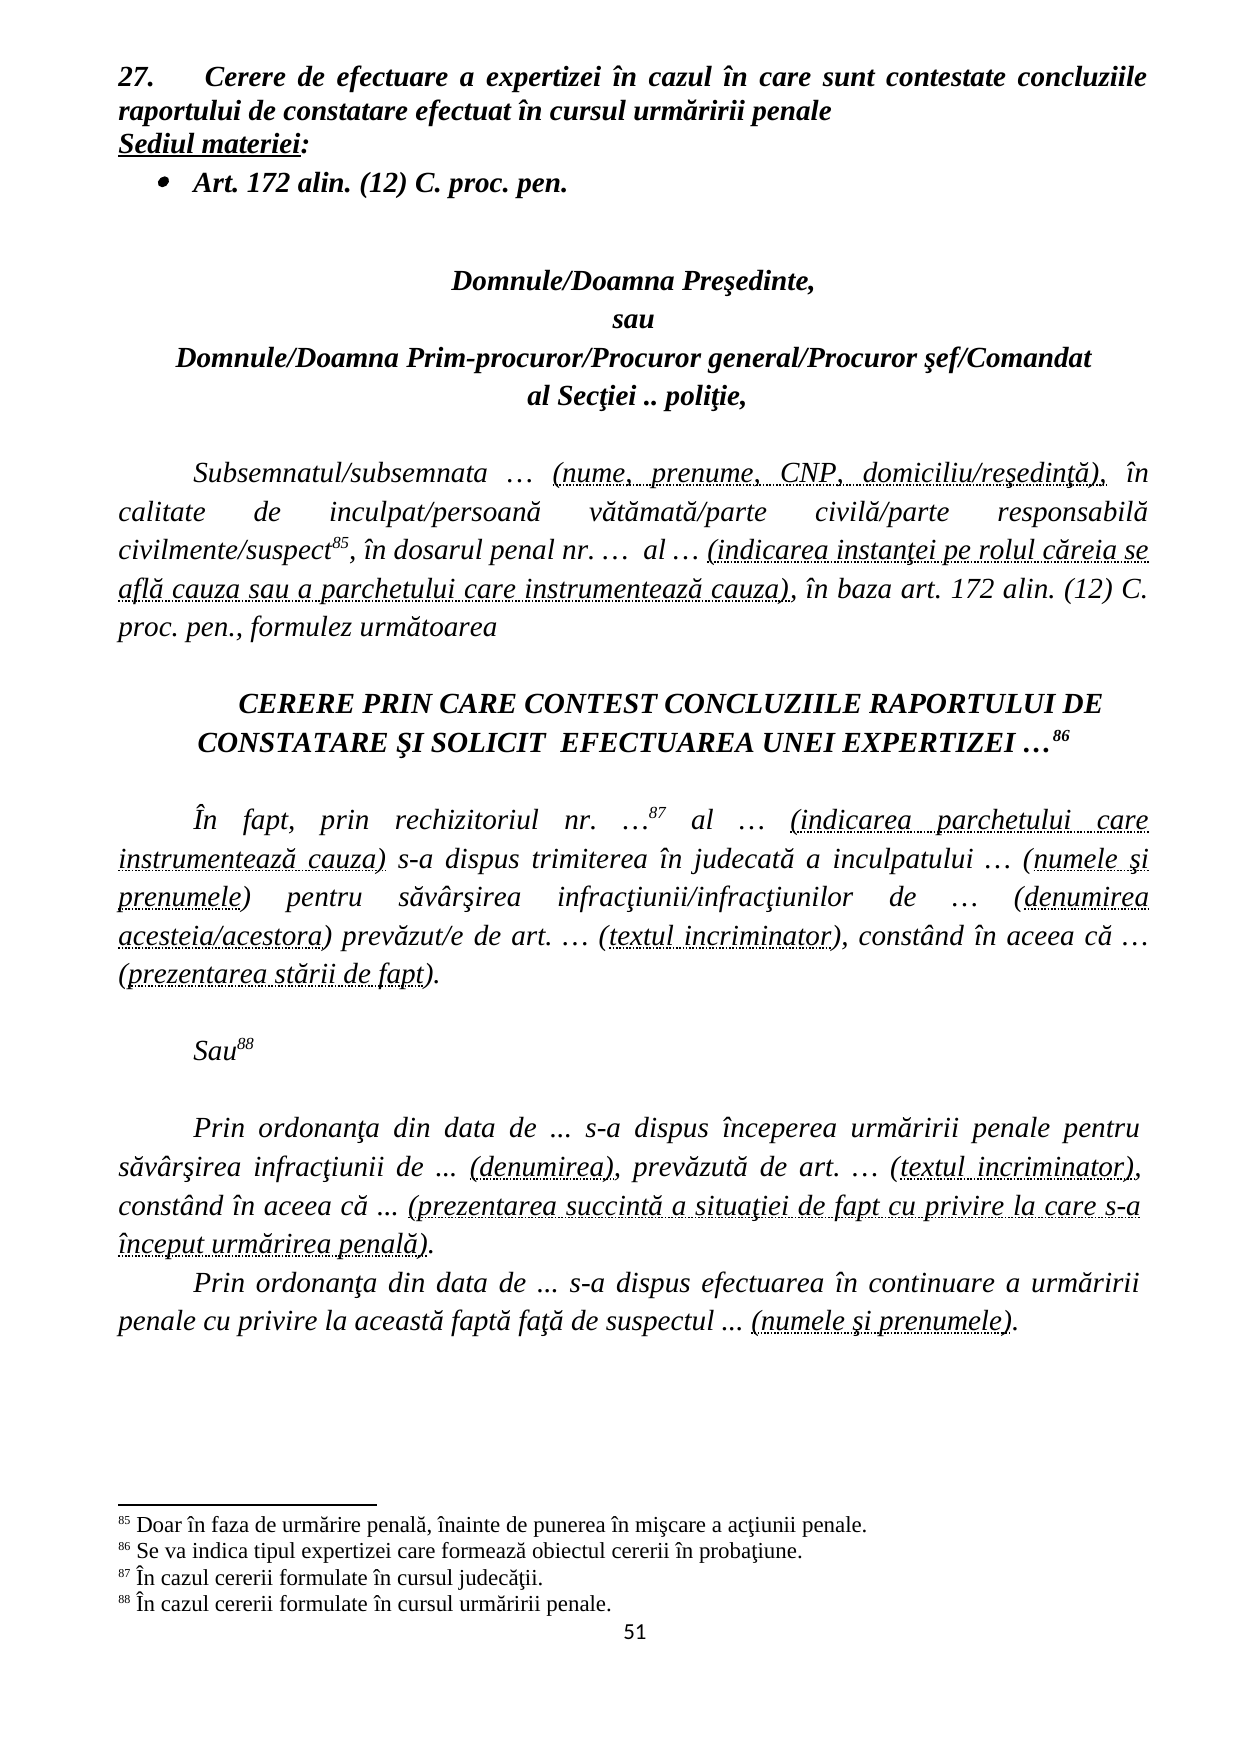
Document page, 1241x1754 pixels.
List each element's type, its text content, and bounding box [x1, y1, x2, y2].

text al Secţiei .. poliţie, [118, 378, 1152, 412]
text Subsemnatul/subsemnata … (nume, prenume, CNP, domiciliu/reşedinţă), în calitate de inculpat/persoană vătămată/parte civilă/parte responsabilă civilmente/suspect, în dosarul penal nr. … al … (indicarea instanţei pe rolul căreia se află cauza sau a parchetului care instrumentează cauza), în baza art. 172 alin. (12) C. proc. pen., formulez următoarea [118, 455, 1152, 643]
text Sediul materiei: [118, 126, 1152, 160]
text Domnule/Doamna Preşedinte, [118, 263, 1152, 296]
subtitle 27. Cerere de efectuare a expertizei în cazul în care sunt contestate concluziile raportului de constatare efectuat în cursul urmăririi penale [118, 59, 1152, 126]
text Prin ordonanţa din data de ... s-a dispus începerea urmăririi penale pentru săvârşirea infracţiunii de ... (denumirea), prevăzută de art. … (textul incriminator), constând în aceea că ... (prezentarea succintă a situaţiei de fapt cu privire la care s-a început urmărirea penală). [118, 1111, 1144, 1260]
text Prin ordonanţa din data de ... s-a dispus efectuarea în continuare a urmăririi penale cu privire la această faptă faţă de suspectul ... (numele şi prenumele). [118, 1265, 1144, 1337]
text Domnule/Doamna Prim-procuror/Procuror general/Procuror şef/Comandat [118, 340, 1152, 373]
text În fapt, prin rechizitoriul nr. … al … (indicarea parchetului care instrumentează cauza) s-a dispus trimiterea în judecată a inculpatului … (numele şi prenumele) pentru săvârşirea infracţiunii/infracţiunilor de … (denumirea acesteia/acestora) prevăzut/e de art. … (textul incriminator), constând în aceea că … (prezentarea stării de fapt). [118, 802, 1152, 990]
text CERERE PRIN CARE CONTEST CONCLUZIILE RAPORTULUI DE CONSTATARE ŞI SOLICIT EFECTUAREA UNEI EXPERTIZEI … [118, 687, 1152, 759]
text Sau [118, 1033, 1144, 1067]
list Art. 172 alin. (12) C. proc. pen. [156, 165, 1152, 198]
text sau [118, 301, 1152, 335]
